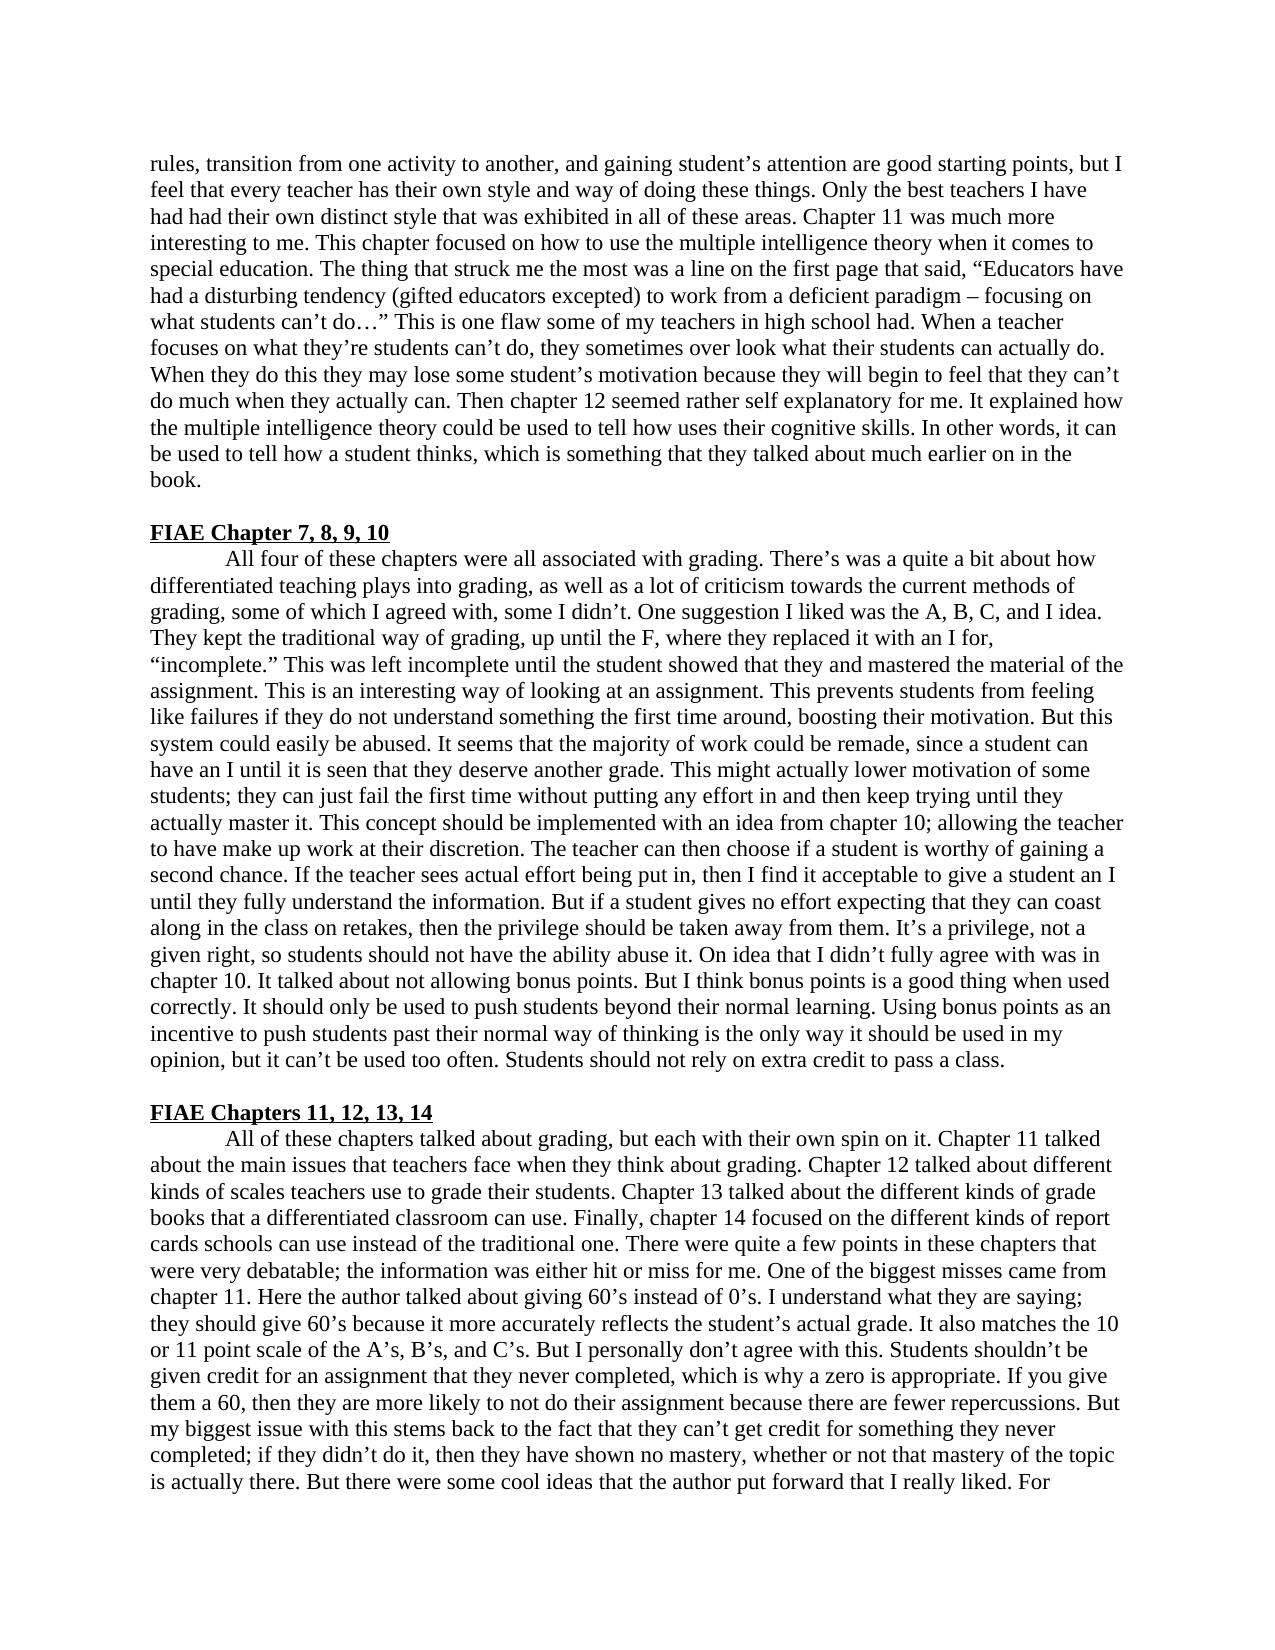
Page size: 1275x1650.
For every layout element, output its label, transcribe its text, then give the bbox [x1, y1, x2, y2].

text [150, 1125, 1125, 1494]
text All four of these chapters were all associated with grading. There’s was a quite a bit about how differentiated teaching plays into grading, as well as a lot of criticism towards the current methods of grading, some of which I agreed with, some I didn’t. One suggestion I liked was the A, B, C, and I idea. They kept the traditional way of grading, up until the F, where they replaced it with an I for, “incomplete.” This was left incomplete until the student showed that they and mastered the material of the assignment. This is an interesting way of looking at an assignment. This prevents students from feeling like failures if they do not understand something the first time around, boosting their motivation. But this system could easily be abused. It seems that the majority of work could be remade, since a student can have an I until it is seen that they deserve another grade. This might actually lower motivation of some students; they can just fail the first time without putting any effort in and then keep trying until they actually master it. This concept should be implemented with an idea from chapter 10; allowing the teacher to have make up work at their discretion. The teacher can then choose if a student is worthy of gaining a second chance. If the teacher sees actual effort being put in, then I find it acceptable to give a student an I until they fully understand the information. But if a student gives no effort expecting that they can coast along in the class on retakes, then the privilege should be taken away from them. It’s a privilege, not a given right, so students should not have the ability abuse it. On idea that I didn’t fully agree with was in chapter 10. It talked about not allowing bonus points. But I think bonus points is a good thing when used correctly. It should only be used to push students beyond their normal learning. Using bonus points as an incentive to push students past their normal way of thinking is the only way it should be used in my opinion, but it can’t be used too often. Students should not rely on extra credit to pass a class. [150, 545, 1125, 1072]
text FIAE Chapter 7, 8, 9, 10 [150, 519, 1125, 545]
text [150, 150, 1125, 493]
text FIAE Chapters 11, 12, 13, 14 [150, 1099, 1125, 1125]
